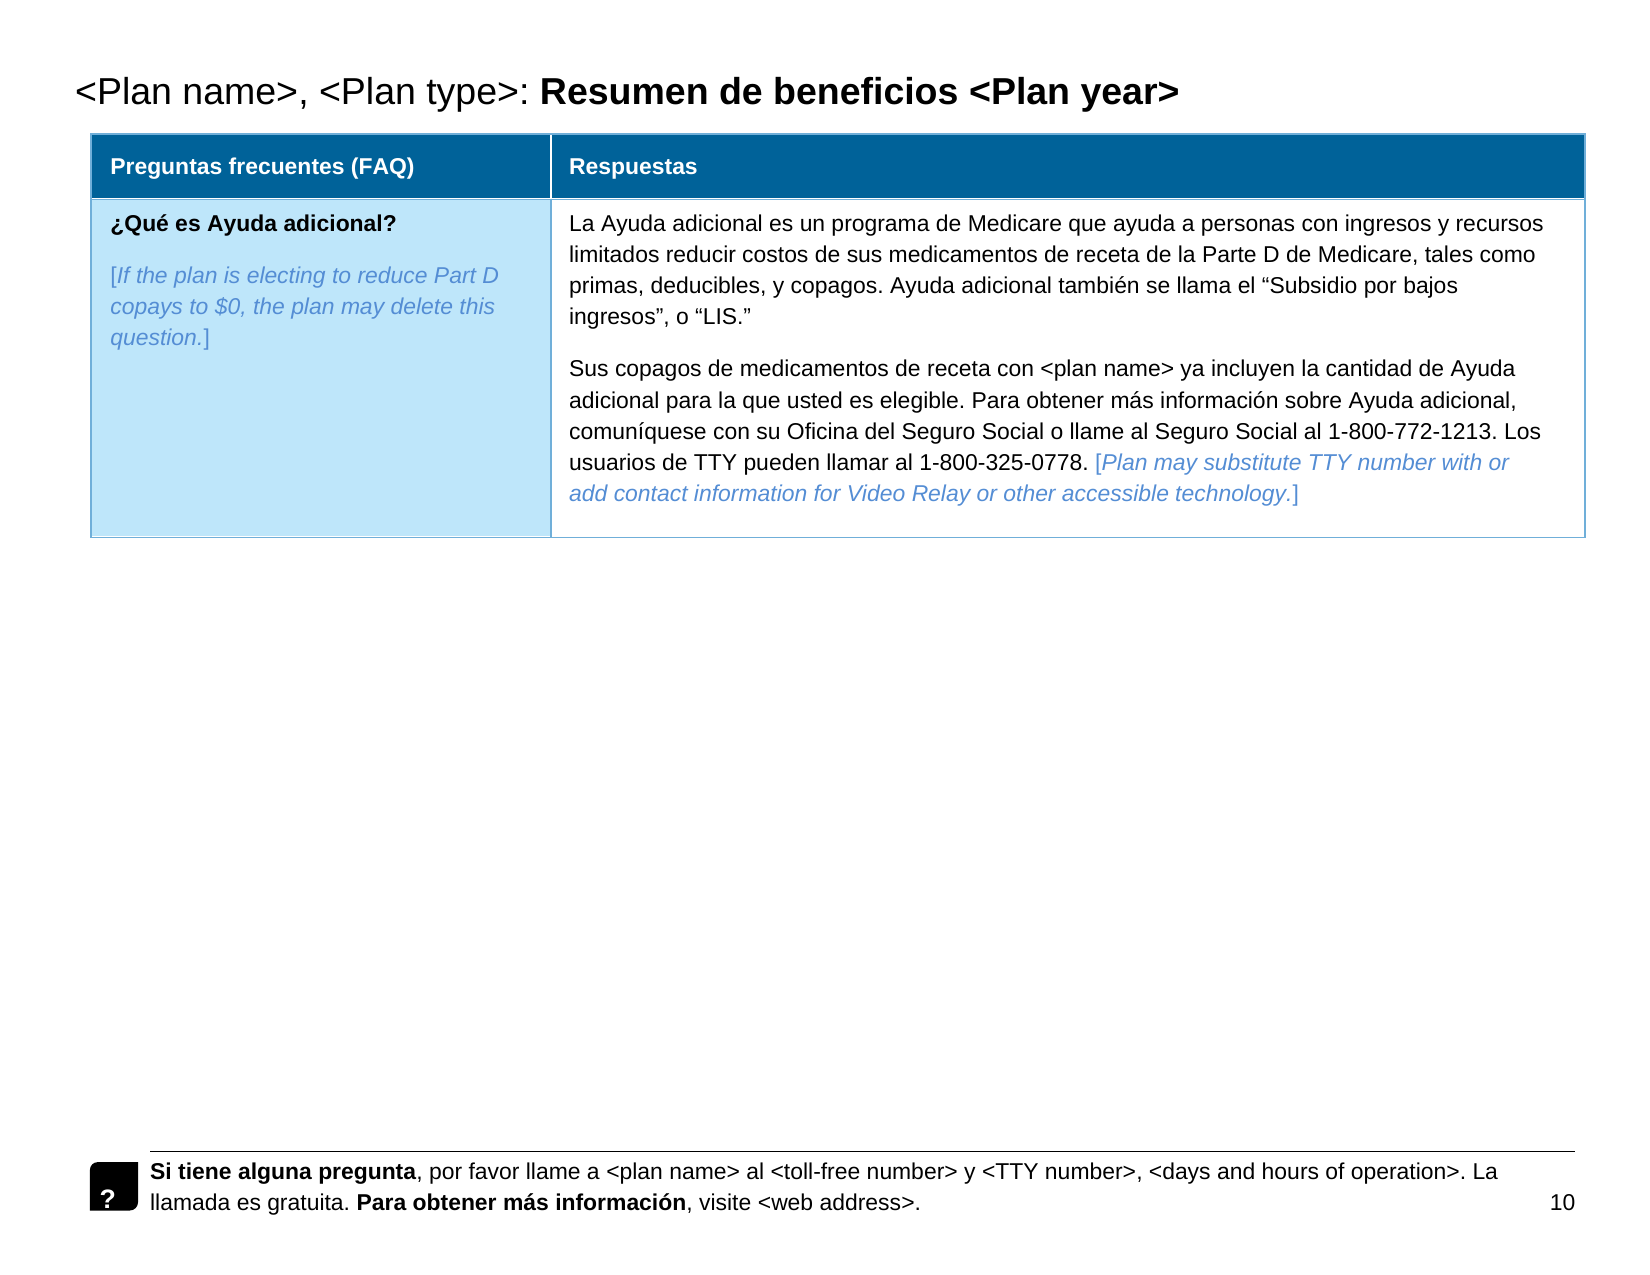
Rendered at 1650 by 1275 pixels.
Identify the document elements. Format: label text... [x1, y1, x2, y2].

table_header Respuestas [552, 135, 1584, 198]
table_header Preguntas frecuentes (FAQ) [92, 135, 550, 198]
table_cell La Ayuda adicional es un programa de Medicare que ayuda a personas con ingresos y recursos limitados reducir costos de sus medicamentos de receta de la Parte D de Medicare, tales como primas, deducibles, y copagos. Ayuda adicional también se llama el “Subsidio por bajos ingresos”, o “LIS.” Sus copagos de medicamentos de receta con <plan name> ya incluyen la cantidad de Ayuda adicional para la que usted es elegible. Para obtener más información sobre Ayuda adicional, comuníquese con su Oficina del Seguro Social o llame al Seguro Social al 1-800-772-1213. Los usuarios de TTY pueden llamar al 1-800-325-0778. [Plan may substitute TTY number with or add contact information for Video Relay or other accessible technology.] [552, 200, 1584, 536]
table_cell ¿Qué es Ayuda adicional? [If the plan is electing to reduce Part D copays to $0, the plan may delete this question.] [92, 200, 550, 536]
